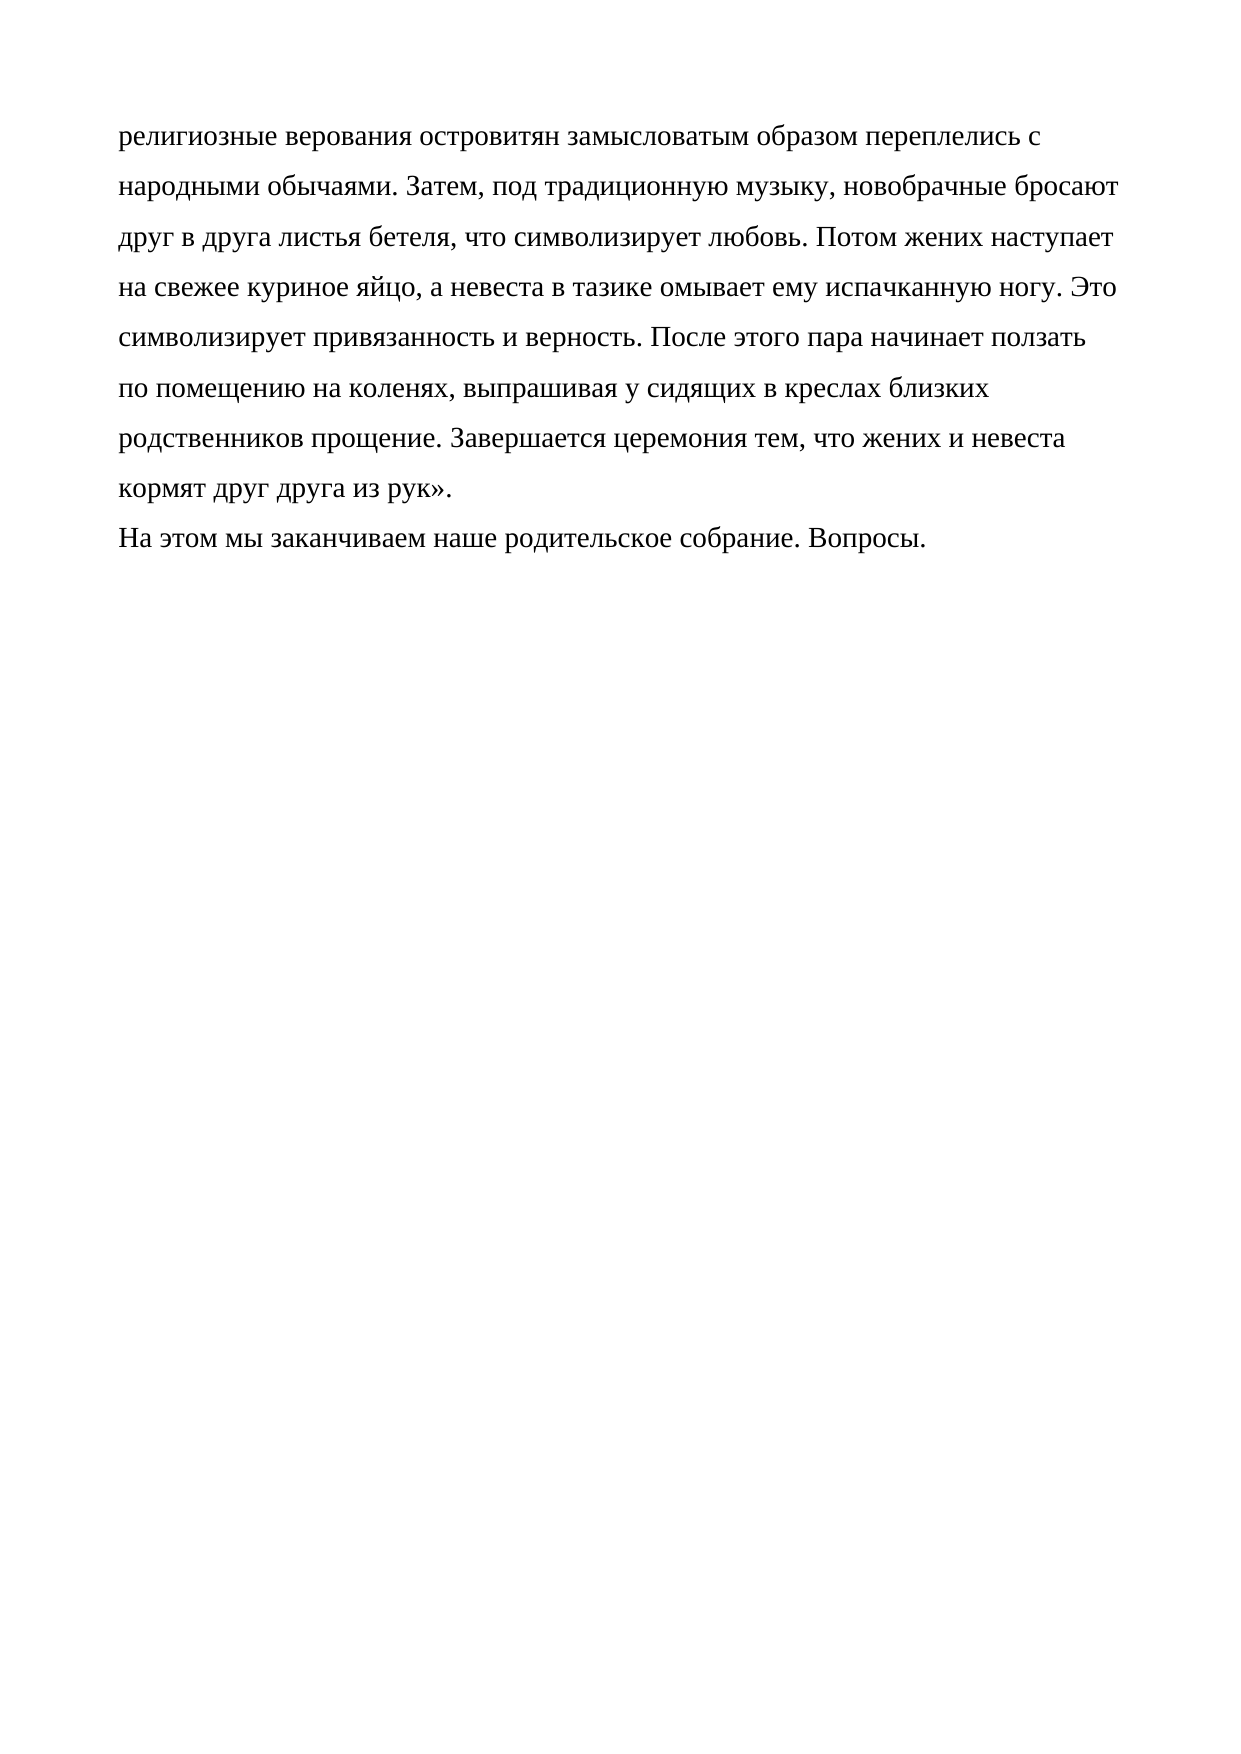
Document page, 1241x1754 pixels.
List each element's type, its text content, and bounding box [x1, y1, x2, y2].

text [118, 118, 1122, 504]
text На этом мы заканчиваем наше родительское собрание. Вопросы. [118, 521, 1122, 554]
